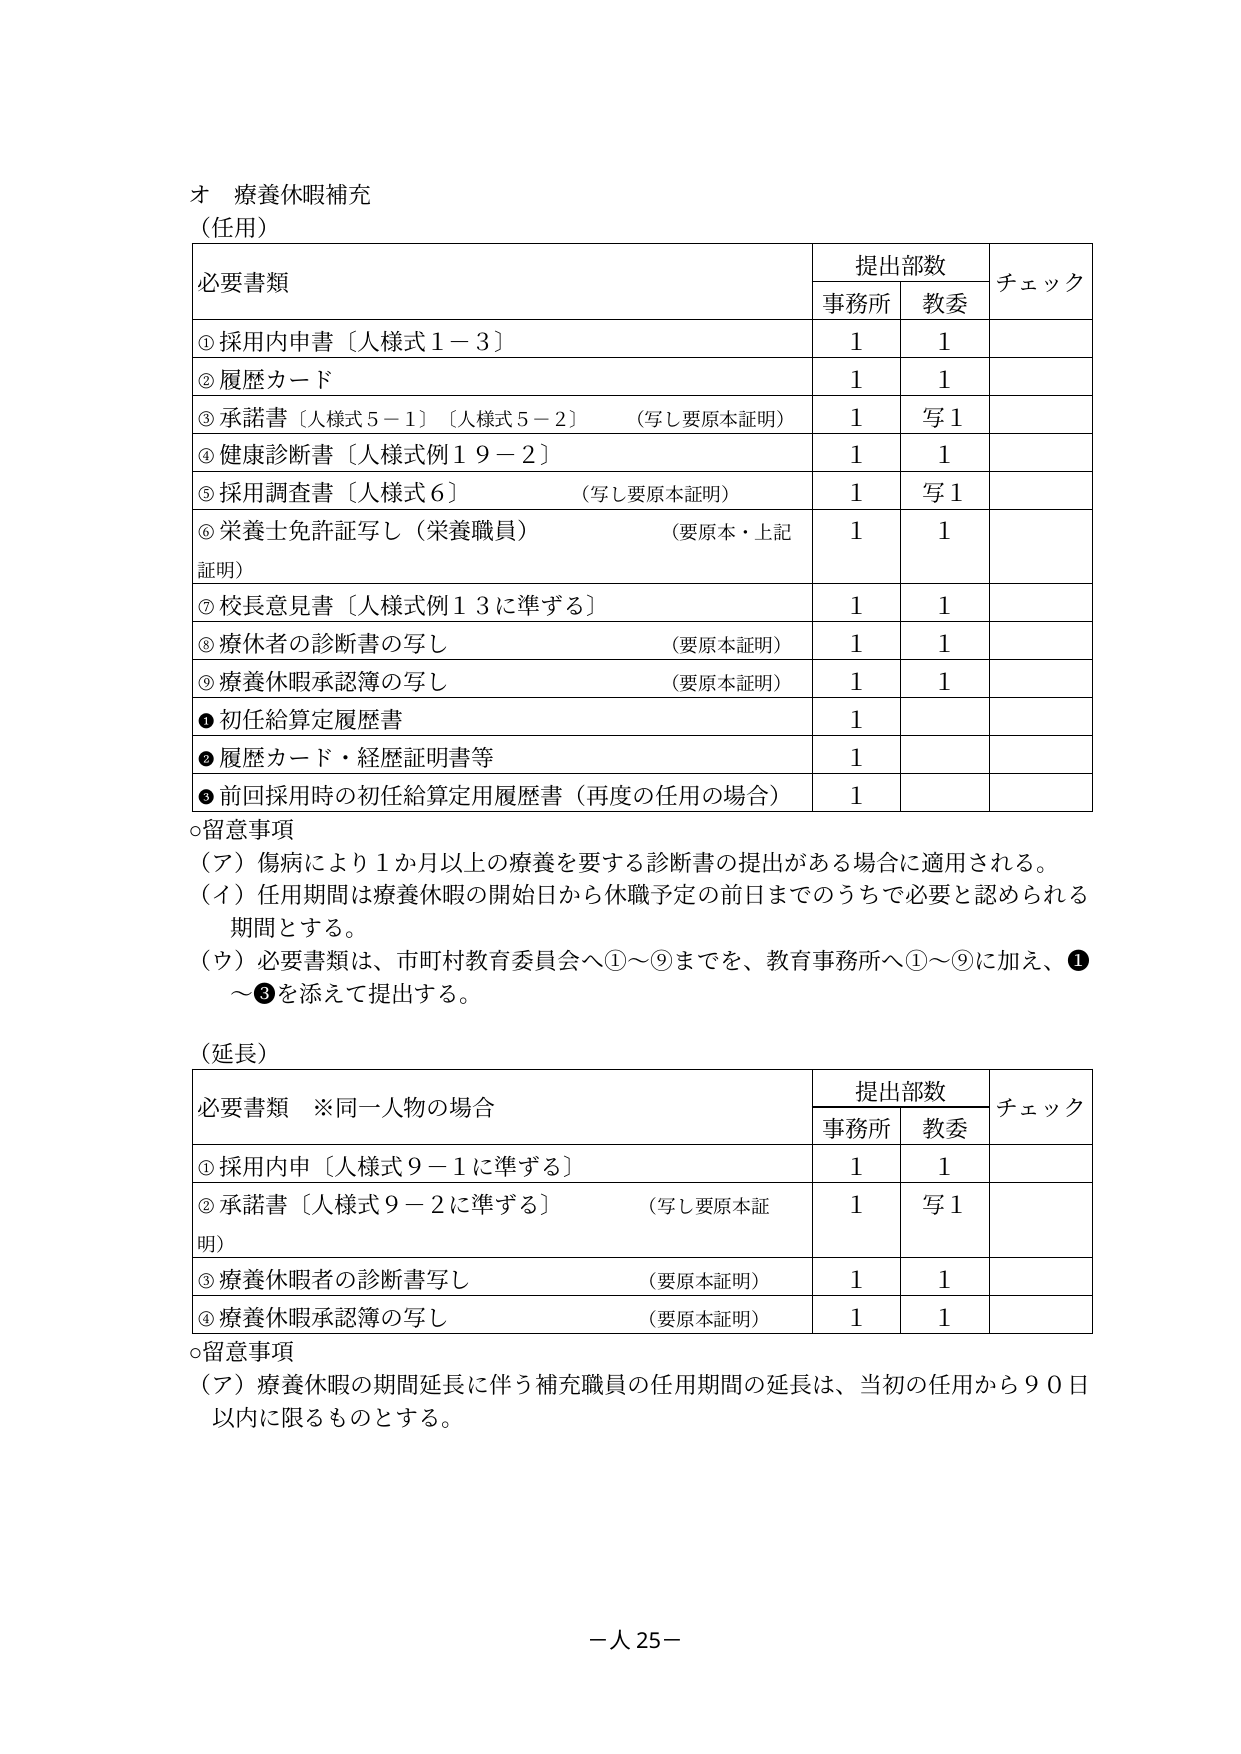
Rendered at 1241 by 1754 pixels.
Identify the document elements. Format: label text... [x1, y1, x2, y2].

table_cell ④健康診断書〔人様式例１９－２〕 [193, 434, 812, 471]
table_header 提出部数 [813, 1070, 989, 1106]
text ○留意事項 [148, 1334, 1092, 1367]
table_cell １ [813, 434, 900, 471]
table_cell ②承諾書〔人様式９－２に準ずる〕 （写し要原本証明） [193, 1183, 812, 1257]
text （ア）傷病により１か月以上の療養を要する診断書の提出がある場合に適用される。 [148, 845, 1092, 878]
table_cell １ [813, 660, 900, 697]
table_cell １ [813, 1258, 900, 1295]
table_cell １ [813, 396, 900, 433]
table_cell １ [813, 1145, 900, 1182]
table_cell １ [901, 510, 989, 583]
table_cell ③療養休暇者の診断書写し （要原本証明） [193, 1258, 812, 1295]
table_cell [901, 698, 989, 735]
table_cell [990, 1258, 1092, 1295]
table_header 必要書類 [193, 244, 812, 319]
table_cell 写１ [901, 1183, 989, 1257]
table_cell [990, 320, 1092, 357]
table_cell ①採用内申〔人様式９－１に準ずる〕 [193, 1145, 812, 1182]
table_cell １ [813, 584, 900, 621]
table_cell １ [901, 660, 989, 697]
table_cell [990, 584, 1092, 621]
text ○留意事項 [148, 812, 1092, 845]
table_cell １ [813, 358, 900, 395]
table_cell [990, 472, 1092, 508]
table_cell [990, 1296, 1092, 1333]
table_cell １ [901, 622, 989, 659]
text （ウ）必要書類は、市町村教育委員会へ①～⑨までを、教育事務所へ①～⑨に加え、❶～❸を添えて提出する。 [188, 943, 1092, 1009]
table_cell １ [813, 698, 900, 735]
table_cell [901, 736, 989, 773]
text オ 療養休暇補充 [148, 177, 1092, 210]
table_cell ⑧療休者の診断書の写し （要原本証明） [193, 622, 812, 659]
table_cell [990, 358, 1092, 395]
table_cell [990, 698, 1092, 735]
text （延長） [148, 1036, 1092, 1068]
table_cell ⑦校長意見書〔人様式例１３に準ずる〕 [193, 584, 812, 621]
table_cell １ [813, 510, 900, 583]
table_cell １ [901, 1145, 989, 1182]
table_header チェック [990, 1070, 1092, 1144]
table_cell [990, 774, 1092, 811]
table_cell ③承諾書〔人様式５－１〕〔人様式５－２〕 （写し要原本証明） [193, 396, 812, 433]
table_cell 写１ [901, 472, 989, 508]
table_cell １ [813, 774, 900, 811]
table_cell [990, 622, 1092, 659]
table_cell １ [813, 472, 900, 508]
table_header チェック [990, 244, 1092, 319]
table_cell 事務所 [813, 282, 900, 319]
table_cell ❶初任給算定履歴書 [193, 698, 812, 735]
table_cell １ [813, 1296, 900, 1333]
table_cell ⑤採用調査書〔人様式６〕 （写し要原本証明） [193, 472, 812, 508]
text （ア）療養休暇の期間延長に伴う補充職員の任用期間の延長は、当初の任用から９０日以内に限るものとする。 [188, 1367, 1092, 1433]
table_cell [990, 396, 1092, 433]
table_cell ②履歴カード [193, 358, 812, 395]
table_cell １ [813, 1183, 900, 1257]
table_cell １ [901, 434, 989, 471]
table_cell １ [813, 736, 900, 773]
table_cell [990, 736, 1092, 773]
table_cell 写１ [901, 396, 989, 433]
table_cell １ [813, 320, 900, 357]
table_cell [990, 510, 1092, 583]
table_cell ①採用内申書〔人様式１－３〕 [193, 320, 812, 357]
table_cell ⑨療養休暇承認簿の写し （要原本証明） [193, 660, 812, 697]
table_cell [901, 774, 989, 811]
table_cell ⑥栄養士免許証写し（栄養職員） （要原本・上記証明） [193, 510, 812, 583]
table_cell [990, 1183, 1092, 1257]
table_cell １ [901, 584, 989, 621]
table_header 必要書類 ※同一人物の場合 [193, 1070, 812, 1144]
table_cell 事務所 [813, 1108, 900, 1144]
table_cell ④療養休暇承認簿の写し （要原本証明） [193, 1296, 812, 1333]
table_header 提出部数 [813, 244, 989, 281]
text （イ）任用期間は療養休暇の開始日から休職予定の前日までのうちで必要と認められる期間とする。 [188, 878, 1092, 943]
table_cell ❸前回採用時の初任給算定用履歴書（再度の任用の場合） [193, 774, 812, 811]
table_cell [990, 1145, 1092, 1182]
table_cell ❷履歴カード・経歴証明書等 [193, 736, 812, 773]
table_cell １ [901, 320, 989, 357]
table_cell 教委 [901, 1108, 989, 1144]
table_cell [990, 660, 1092, 697]
table_cell １ [901, 1258, 989, 1295]
table_cell １ [901, 358, 989, 395]
table_cell １ [813, 622, 900, 659]
table_cell １ [901, 1296, 989, 1333]
table_cell 教委 [901, 282, 989, 319]
text （任用） [148, 210, 1092, 243]
table_cell [990, 434, 1092, 471]
